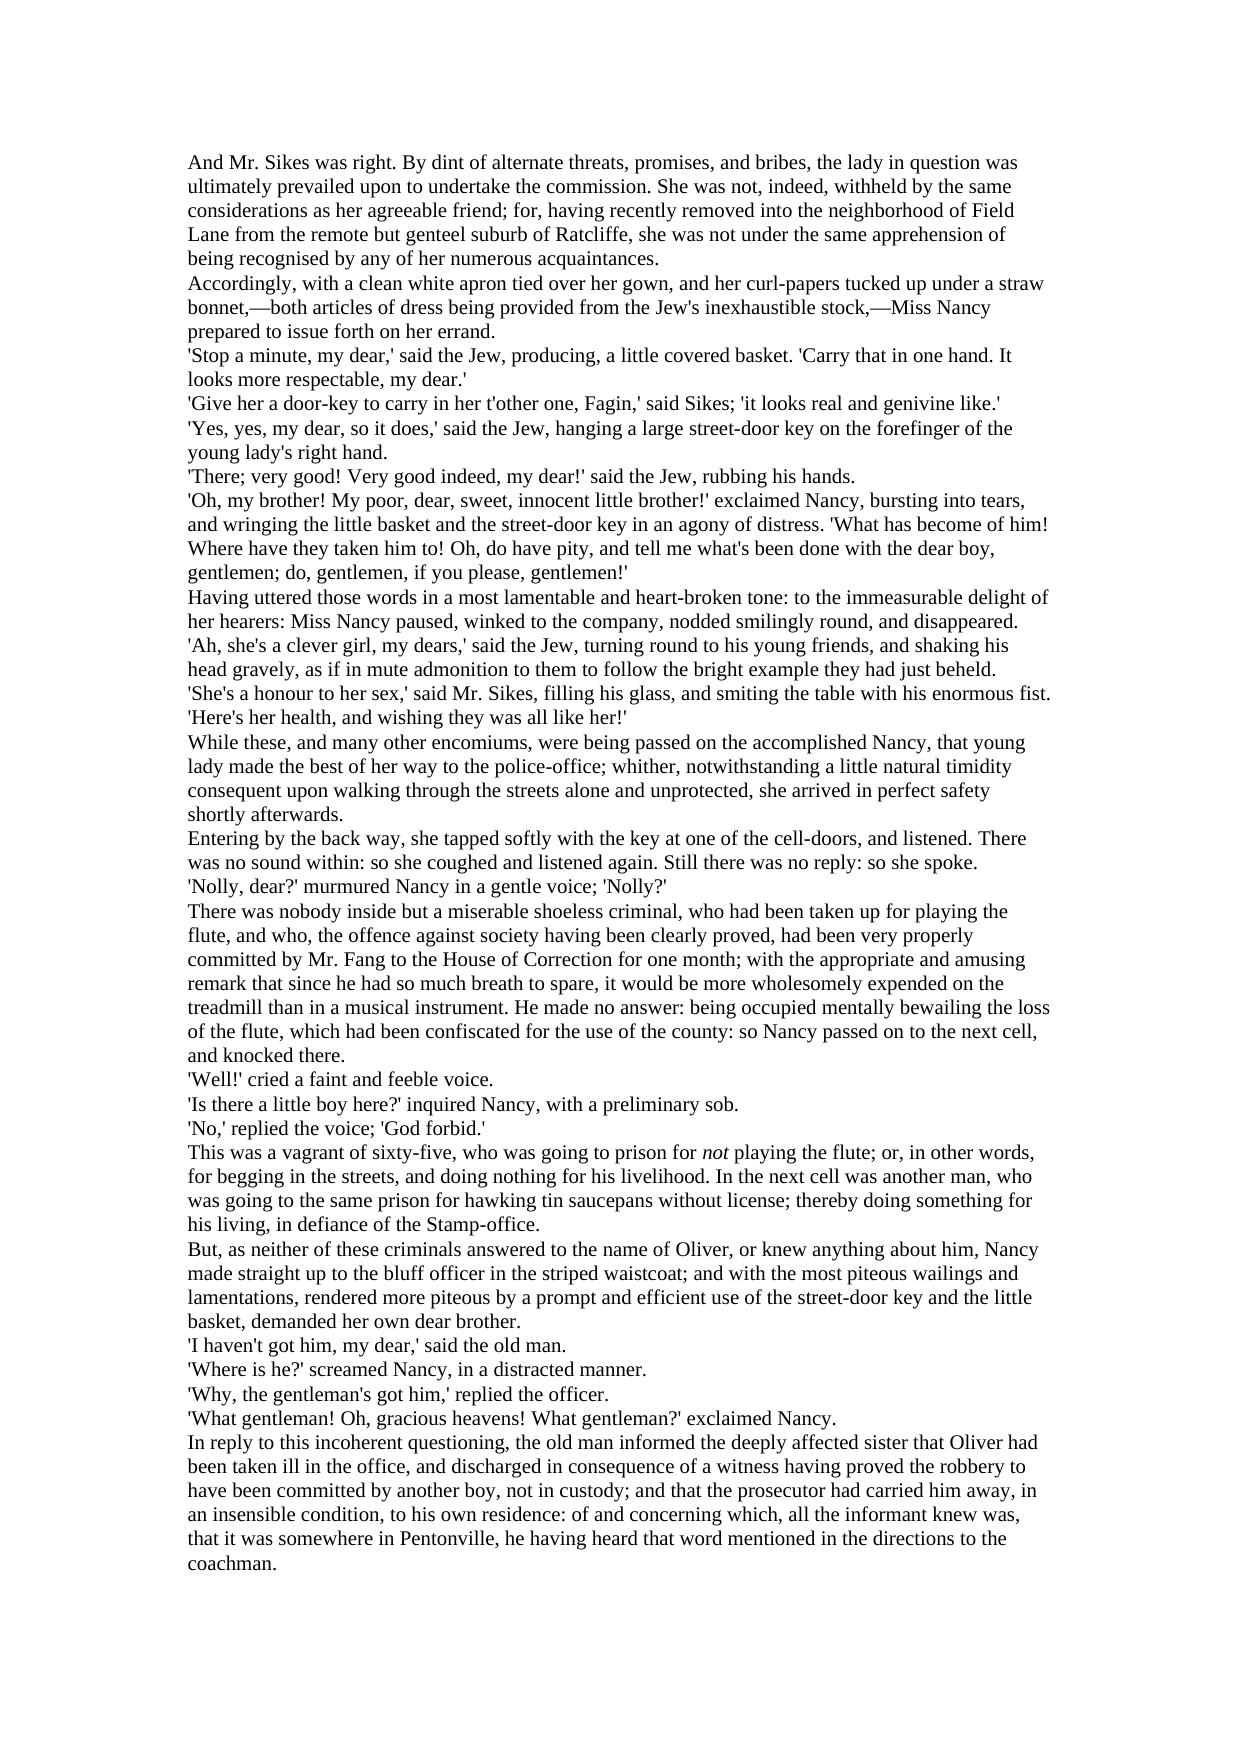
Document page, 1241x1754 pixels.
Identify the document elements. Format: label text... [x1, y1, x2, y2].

text In reply to this incoherent questioning, the old man informed the deeply affected sister that Oliver had been taken ill in the office, and discharged in consequence of a witness having proved the robbery to have been committed by another boy, not in custody; and that the prosecutor had carried him away, in an insensible condition, to his own residence: of and concerning which, all the informant knew was, that it was somewhere in Pentonville, he having heard that word mentioned in the directions to the coachman. [187, 1430, 1053, 1574]
text Entering by the back way, she tapped softly with the key at one of the cell-doors, and listened. There was no sound within: so she coughed and listened again. Still there was no reply: so she spoke. [187, 826, 1053, 874]
text 'Well!' cried a faint and feeble voice. [187, 1067, 1053, 1091]
text While these, and many other encomiums, were being passed on the accomplished Nancy, that young lady made the best of her way to the police-office; whither, notwithstanding a little natural timidity consequent upon walking through the streets alone and unprotected, she arrived in perfect safety shortly afterwards. [187, 729, 1053, 826]
text 'Why, the gentleman's got him,' replied the officer. [187, 1382, 1053, 1406]
text Having uttered those words in a most lamentable and heart-broken tone: to the immeasurable delight of her hearers: Miss Nancy paused, winked to the company, nodded smilingly round, and disappeared. [187, 584, 1053, 633]
text 'Where is he?' screamed Nancy, in a distracted manner. [187, 1357, 1053, 1381]
text But, as neither of these criminals answered to the name of Oliver, or knew anything about him, Nancy made straight up to the bluff officer in the striped waistcoat; and with the most piteous wailings and lamentations, rendered more piteous by a prompt and efficient use of the street-door key and the little basket, demanded her own dear brother. [187, 1237, 1053, 1333]
text 'Oh, my brother! My poor, dear, sweet, innocent little brother!' exclaimed Nancy, bursting into tears, and wringing the little basket and the street-door key in an agony of distress. 'What has become of him! Where have they taken him to! Oh, do have pity, and tell me what's been done with the dear boy, gentlemen; do, gentlemen, if you please, gentlemen!' [187, 488, 1053, 584]
text This was a vagrant of sixty-five, who was going to prison for not playing the flute; or, in other words, for begging in the streets, and doing nothing for his livelihood. In the next cell was another man, who was going to the same prison for hawking tin saucepans without license; thereby doing something for his living, in defiance of the Stamp-office. [187, 1140, 1053, 1236]
text Accordingly, with a clean white apron tied over her gown, and her curl-papers tucked up under a straw bonnet,—both articles of dress being provided from the Jew's inexhaustible stock,—Miss Nancy prepared to issue forth on her errand. [187, 271, 1053, 343]
text 'What gentleman! Oh, gracious heavens! What gentleman?' exclaimed Nancy. [187, 1406, 1053, 1430]
text 'Nolly, dear?' murmured Nancy in a gentle voice; 'Nolly?' [187, 874, 1053, 898]
text 'Stop a minute, my dear,' said the Jew, producing, a little covered basket. 'Carry that in one hand. It looks more respectable, my dear.' [187, 343, 1053, 391]
text 'She's a honour to her sex,' said Mr. Sikes, filling his glass, and smiting the table with his enormous fist. 'Here's her health, and wishing they was all like her!' [187, 681, 1053, 729]
text 'Ah, she's a clever girl, my dears,' said the Jew, turning round to his young friends, and shaking his head gravely, as if in mute admonition to them to follow the bright example they had just beheld. [187, 633, 1053, 681]
text 'No,' replied the voice; 'God forbid.' [187, 1116, 1053, 1140]
text 'Give her a door-key to carry in her t'other one, Fagin,' said Sikes; 'it looks real and genivine like.' [187, 391, 1053, 415]
text 'Is there a little boy here?' inquired Nancy, with a preliminary sob. [187, 1092, 1053, 1116]
text 'There; very good! Very good indeed, my dear!' said the Jew, rubbing his hands. [187, 464, 1053, 488]
text 'Yes, yes, my dear, so it does,' said the Jew, hanging a large street-door key on the forefinger of the young lady's right hand. [187, 416, 1053, 464]
text And Mr. Sikes was right. By dint of alternate threats, promises, and bribes, the lady in question was ultimately prevailed upon to undertake the commission. She was not, indeed, withheld by the same considerations as her agreeable friend; for, having recently removed into the neighborhood of Field Lane from the remote but genteel suburb of Ratcliffe, she was not under the same apprehension of being recognised by any of her numerous acquaintances. [187, 150, 1053, 270]
text 'I haven't got him, my dear,' said the old man. [187, 1333, 1053, 1357]
text There was nobody inside but a miserable shoeless criminal, who had been taken up for playing the flute, and who, the offence against society having been clearly proved, had been very properly committed by Mr. Fang to the House of Correction for one month; with the appropriate and amusing remark that since he had so much breath to spare, it would be more wholesomely expended on the treadmill than in a musical instrument. He made no answer: being occupied mentally bewailing the loss of the flute, which had been confiscated for the use of the county: so Nancy passed on to the next cell, and knocked there. [187, 899, 1053, 1067]
